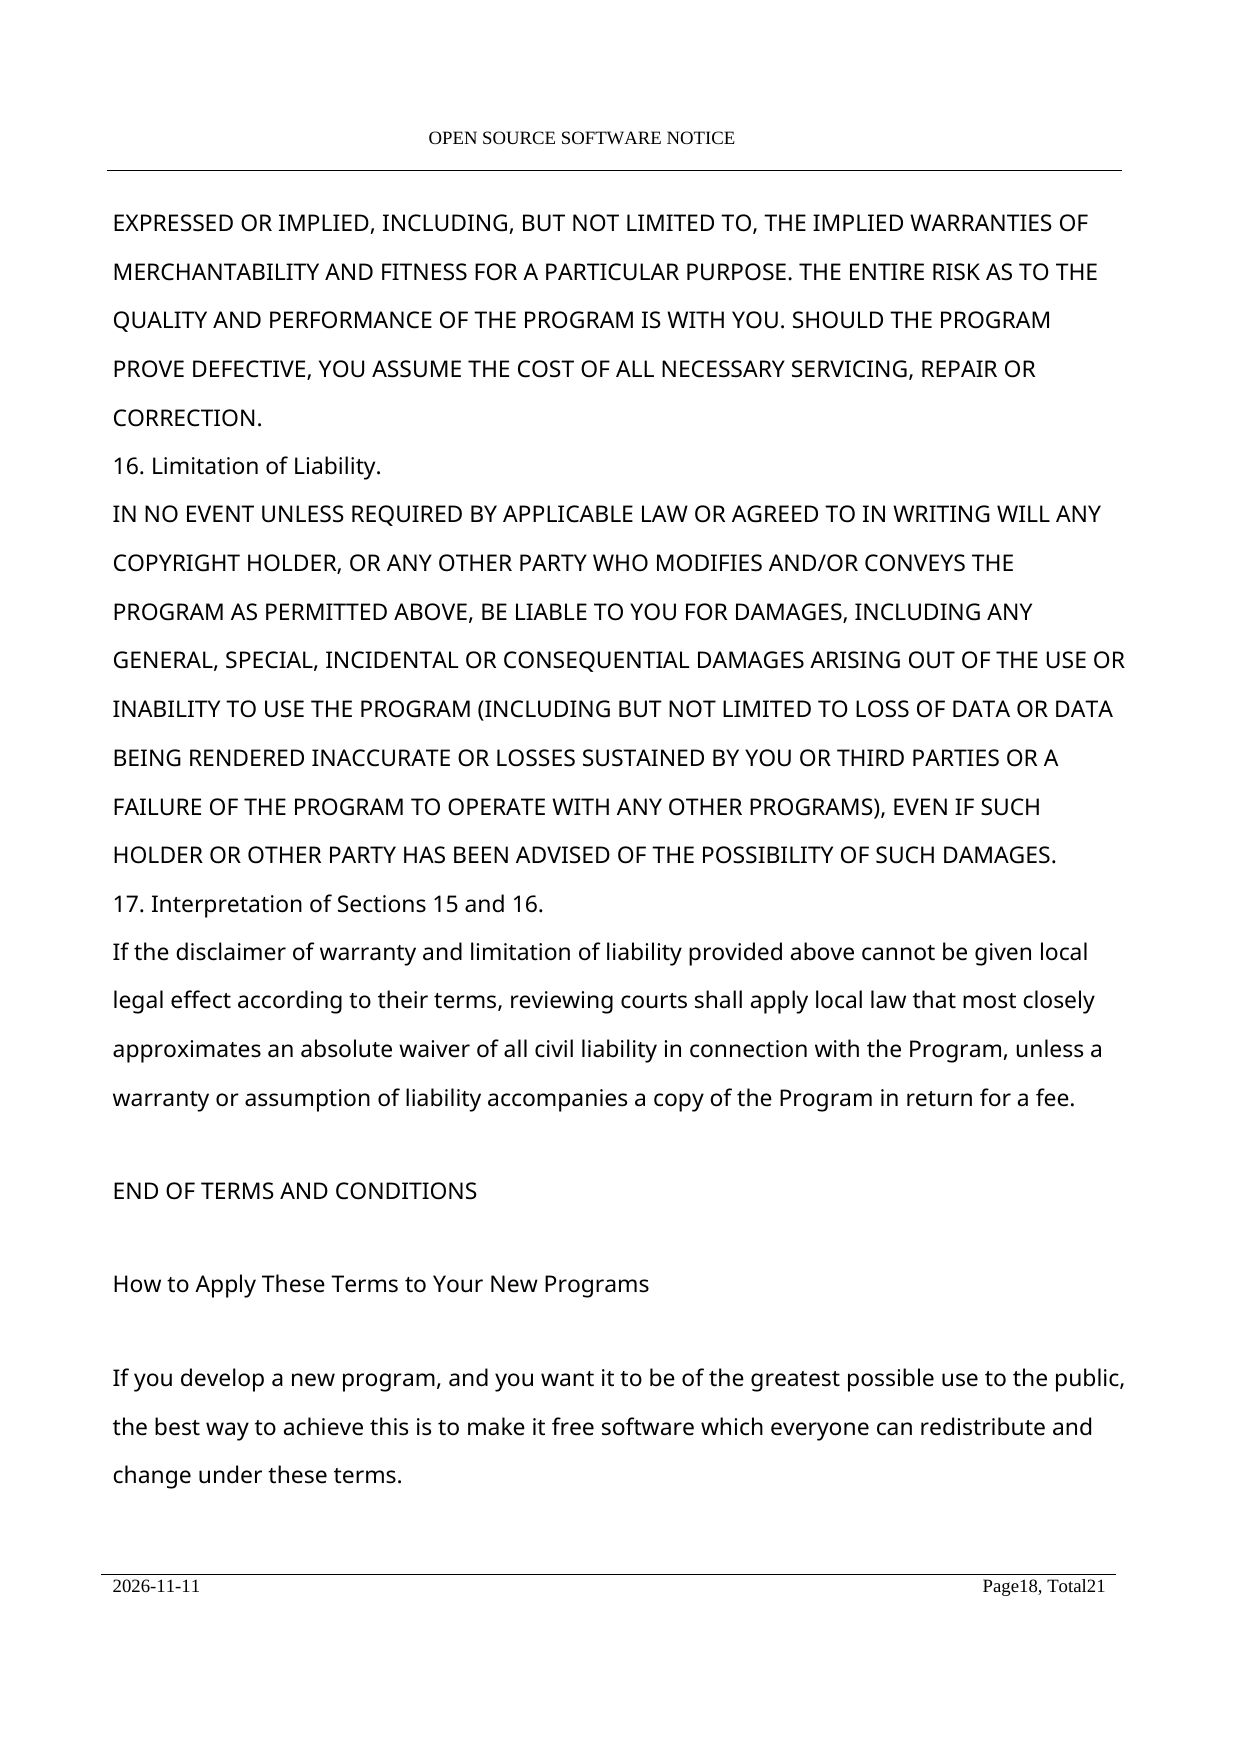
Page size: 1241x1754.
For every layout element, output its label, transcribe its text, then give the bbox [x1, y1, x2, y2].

text How to Apply These Terms to Your New Programs [112, 1268, 1128, 1300]
text END OF TERMS AND CONDITIONS [112, 1174, 1128, 1207]
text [112, 206, 1128, 434]
text If the disclaimer of warranty and limitation of liability provided above cannot be given local legal effect according to their terms, reviewing courts shall apply local law that most closely approximates an absolute waiver of all civil liability in connection with the Program, unless a warranty or assumption of liability accompanies a copy of the Program in return for a fee. [112, 935, 1128, 1114]
text 16. Limitation of Liability. [112, 449, 1128, 482]
text If you develop a new program, and you want it to be of the greatest possible use to the public, the best way to achieve this is to make it free software which everyone can redistribute and change under these terms. [112, 1361, 1128, 1491]
text IN NO EVENT UNLESS REQUIRED BY APPLICABLE LAW OR AGREED TO IN WRITING WILL ANY COPYRIGHT HOLDER, OR ANY OTHER PARTY WHO MODIFIES AND/OR CONVEYS THE PROGRAM AS PERMITTED ABOVE, BE LIABLE TO YOU FOR DAMAGES, INCLUDING ANY GENERAL, SPECIAL, INCIDENTAL OR CONSEQUENTIAL DAMAGES ARISING OUT OF THE USE OR INABILITY TO USE THE PROGRAM (INCLUDING BUT NOT LIMITED TO LOSS OF DATA OR DATA BEING RENDERED INACCURATE OR LOSSES SUSTAINED BY YOU OR THIRD PARTIES OR A FAILURE OF THE PROGRAM TO OPERATE WITH ANY OTHER PROGRAMS), EVEN IF SUCH HOLDER OR OTHER PARTY HAS BEEN ADVISED OF THE POSSIBILITY OF SUCH DAMAGES. [112, 498, 1128, 871]
text 17. Interpretation of Sections 15 and 16. [112, 887, 1128, 919]
